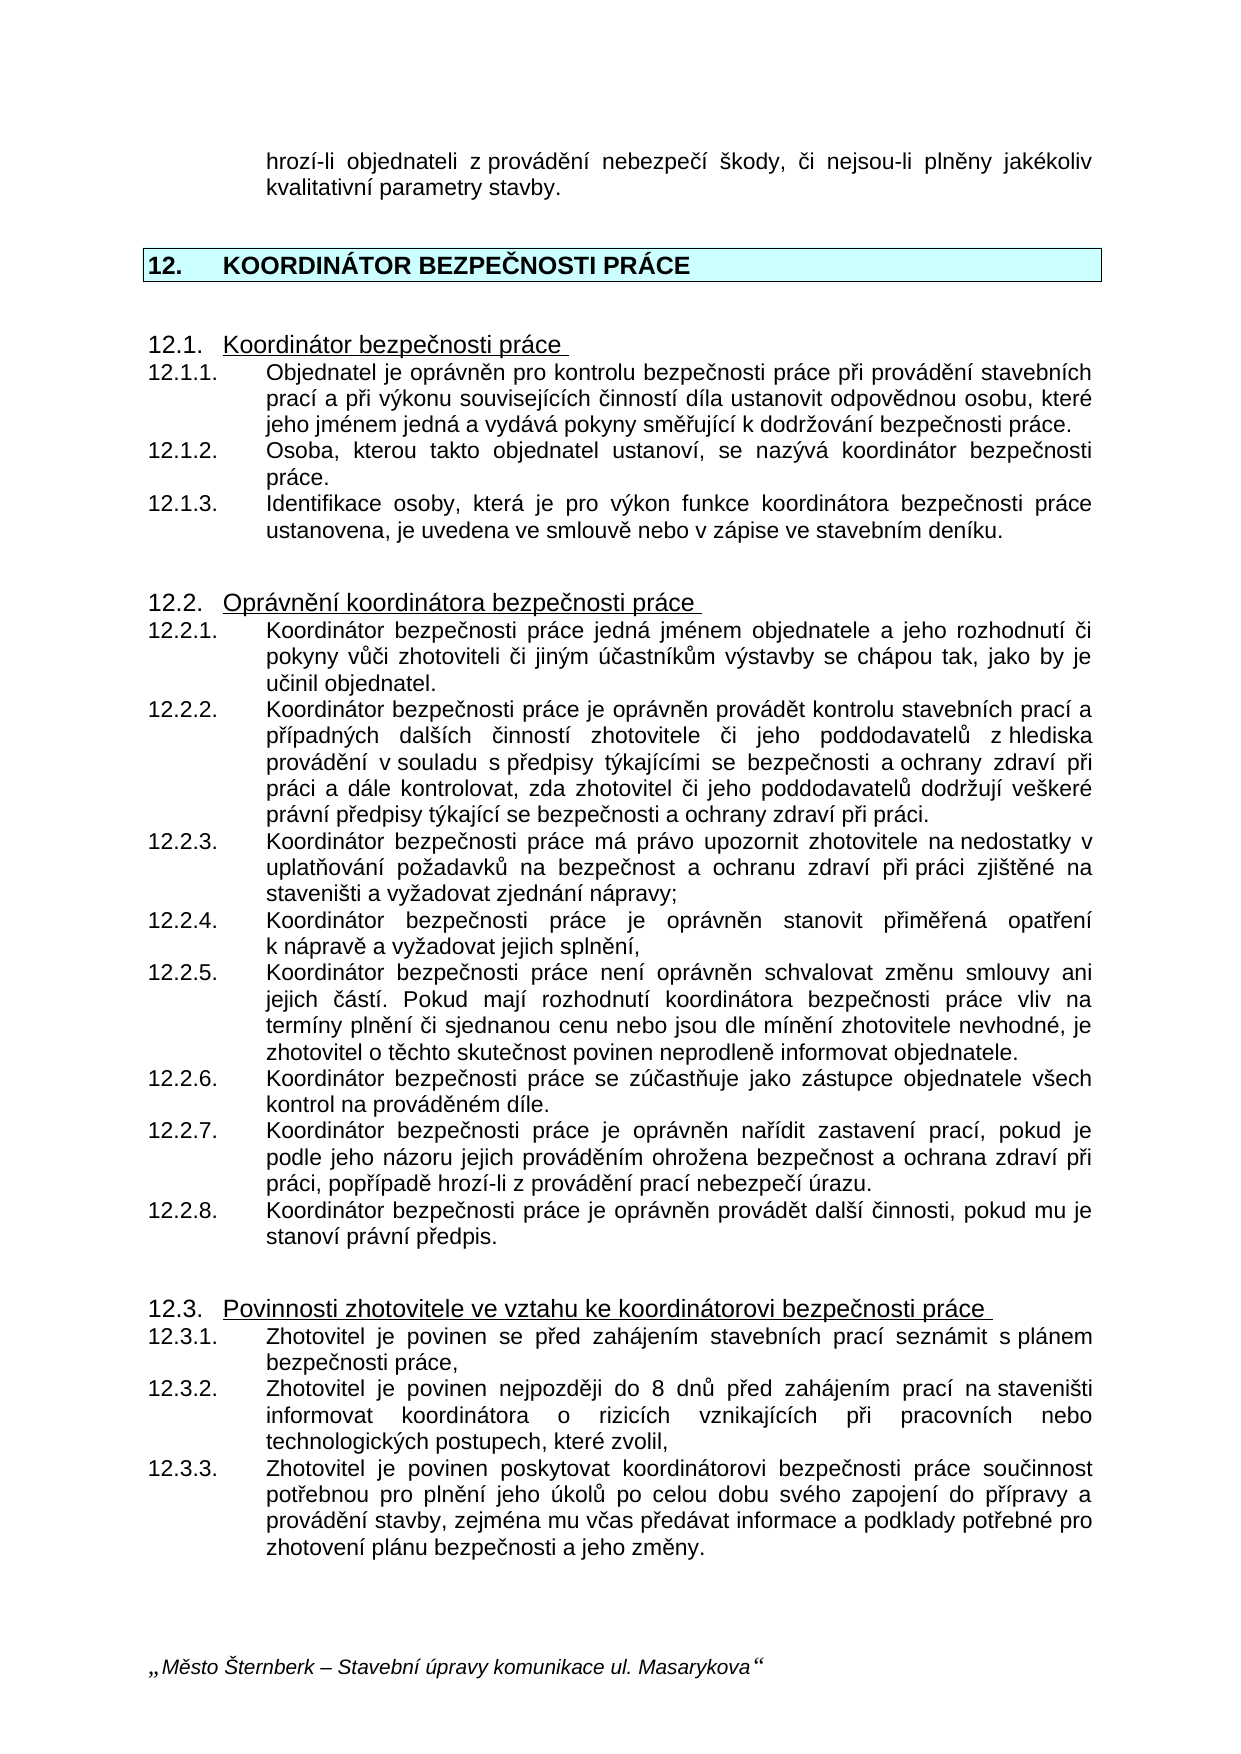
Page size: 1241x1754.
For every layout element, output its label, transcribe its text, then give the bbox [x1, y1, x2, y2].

list Zhotovitel je povinen nejpozději do 8 dnů před zahájením prací na staveništi informovat koordinátora o rizicích vznikajících při pracovních nebo technologických postupech, které zvolil, [148, 1375, 1093, 1454]
list Koordinátor bezpečnosti práce je oprávněn nařídit zastavení prací, pokud je podle jeho názoru jejich prováděním ohrožena bezpečnost a ochrana zdraví při práci, popřípadě hrozí-li z provádění prací nebezpečí úrazu. [148, 1117, 1093, 1197]
list Povinnosti zhotovitele ve vztahu ke koordinátorovi bezpečnosti práce [148, 1294, 1093, 1323]
list Oprávnění koordinátora bezpečnosti práce [148, 588, 1093, 617]
list Koordinátor bezpečnosti práce je oprávněn provádět kontrolu stavebních prací a případných dalších činností zhotovitele či jeho poddodavatelů z hlediska provádění v souladu s předpisy týkajícími se bezpečnosti a ochrany zdraví při práci a dále kontrolovat, zda zhotovitel či jeho poddodavatelů dodržují veškeré právní předpisy týkající se bezpečnosti a ochrany zdraví při práci. [148, 696, 1093, 828]
list Koordinátor bezpečnosti práce má právo upozornit zhotovitele na nedostatky v uplatňování požadavků na bezpečnost a ochranu zdraví při práci zjištěné na staveništi a vyžadovat zjednání nápravy; [148, 828, 1093, 907]
list Osoba, kterou takto objednatel ustanoví, se nazývá koordinátor bezpečnosti práce. [148, 437, 1093, 490]
list Objednatel je oprávněn pro kontrolu bezpečnosti práce při provádění stavebních prací a při výkonu souvisejících činností díla ustanovit odpovědnou osobu, které jeho jménem jedná a vydává pokyny směřující k dodržování bezpečnosti práce. [148, 358, 1093, 437]
list Koordinátor bezpečnosti práce [148, 330, 1093, 358]
list Zhotovitel je povinen poskytovat koordinátorovi bezpečnosti práce součinnost potřebnou pro plnění jeho úkolů po celou dobu svého zapojení do přípravy a provádění stavby, zejména mu včas předávat informace a podklady potřebné pro zhotovení plánu bezpečnosti a jeho změny. [148, 1454, 1093, 1560]
list Koordinátor bezpečnosti práce není oprávněn schvalovat změnu smlouvy ani jejich částí. Pokud mají rozhodnutí koordinátora bezpečnosti práce vliv na termíny plnění či sjednanou cenu nebo jsou dle mínění zhotovitele nevhodné, je zhotovitel o těchto skutečnost povinen neprodleně informovat objednatele. [148, 959, 1093, 1065]
list Koordinátor bezpečnosti práce je oprávněn provádět další činnosti, pokud mu je stanoví právní předpis. [148, 1197, 1093, 1249]
text koordinátor bezpečnosti práce [144, 249, 1101, 281]
list Koordinátor bezpečnosti práce se zúčastňuje jako zástupce objednatele všech kontrol na prováděném díle. [148, 1065, 1093, 1117]
list Koordinátor bezpečnosti práce jedná jménem objednatele a jeho rozhodnutí či pokyny vůči zhotoviteli či jiným účastníkům výstavby se chápou tak, jako by je učinil objednatel. [148, 617, 1093, 696]
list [148, 148, 1093, 200]
list Identifikace osoby, která je pro výkon funkce koordinátora bezpečnosti práce ustanovena, je uvedena ve smlouvě nebo v zápise ve stavebním deníku. [148, 490, 1093, 543]
list Zhotovitel je povinen se před zahájením stavebních prací seznámit s plánem bezpečnosti práce, [148, 1323, 1093, 1375]
list Koordinátor bezpečnosti práce je oprávněn stanovit přiměřená opatření k nápravě a vyžadovat jejich splnění, [148, 907, 1093, 959]
